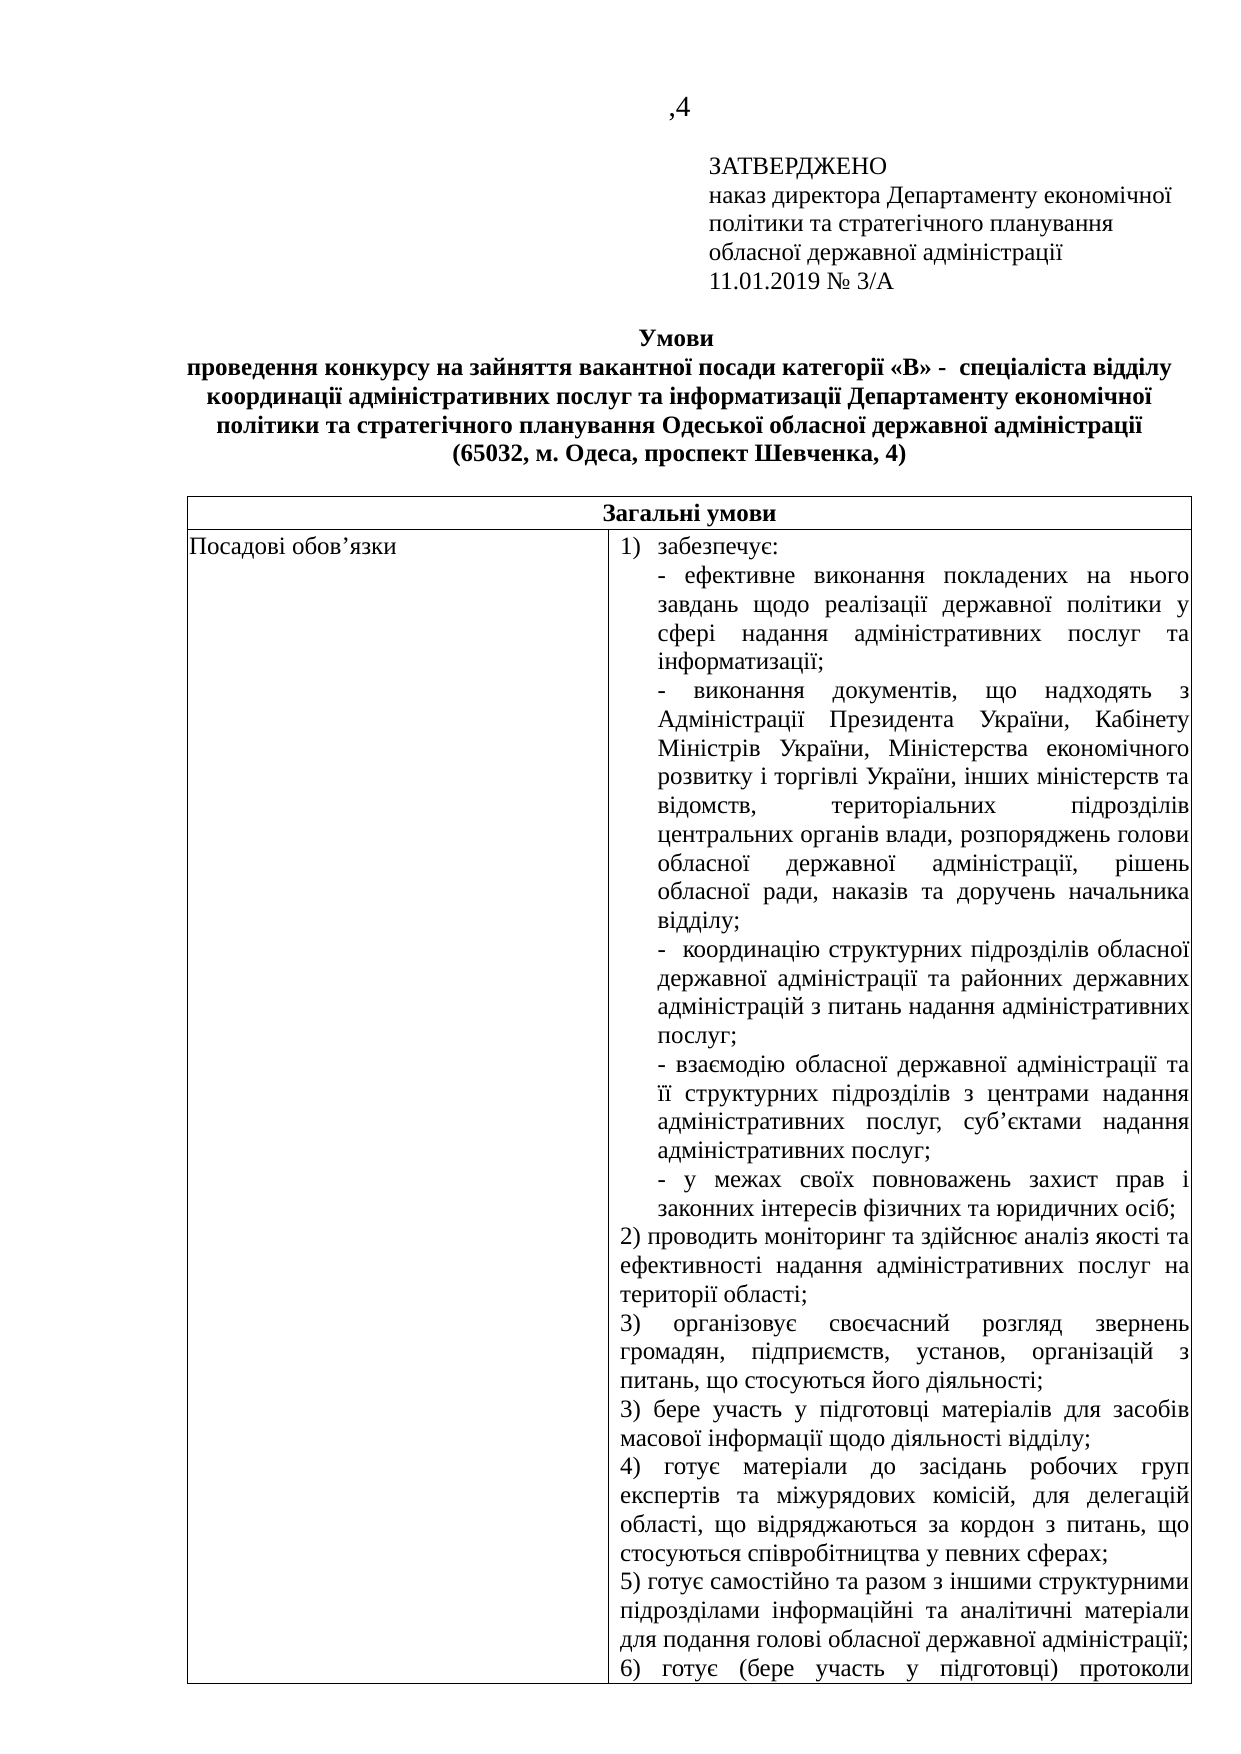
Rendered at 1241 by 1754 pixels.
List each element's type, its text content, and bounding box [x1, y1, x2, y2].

table_cell Посадові обов’язки [188, 530, 608, 1683]
text Умови проведення конкурсу на зайняття вакантної посади категорії «В» - спеціаліста відділу координації адміністративних послуг та інформатизації Департаменту економічної політики та стратегічного планування Одеської обласної державної адміністрації [177, 323, 1181, 438]
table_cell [609, 530, 1191, 1683]
text ,4 [177, 89, 1181, 122]
table_header Загальні умови [188, 497, 1191, 529]
text (65032, м. Одеса, проспект Шевченка, 4) [177, 438, 1181, 467]
text ЗАТВЕРДЖЕНО наказ директора Департаменту економічної політики та стратегічного планування обласної державної адміністрації 11.01.2019 № 3/А [709, 151, 1181, 323]
